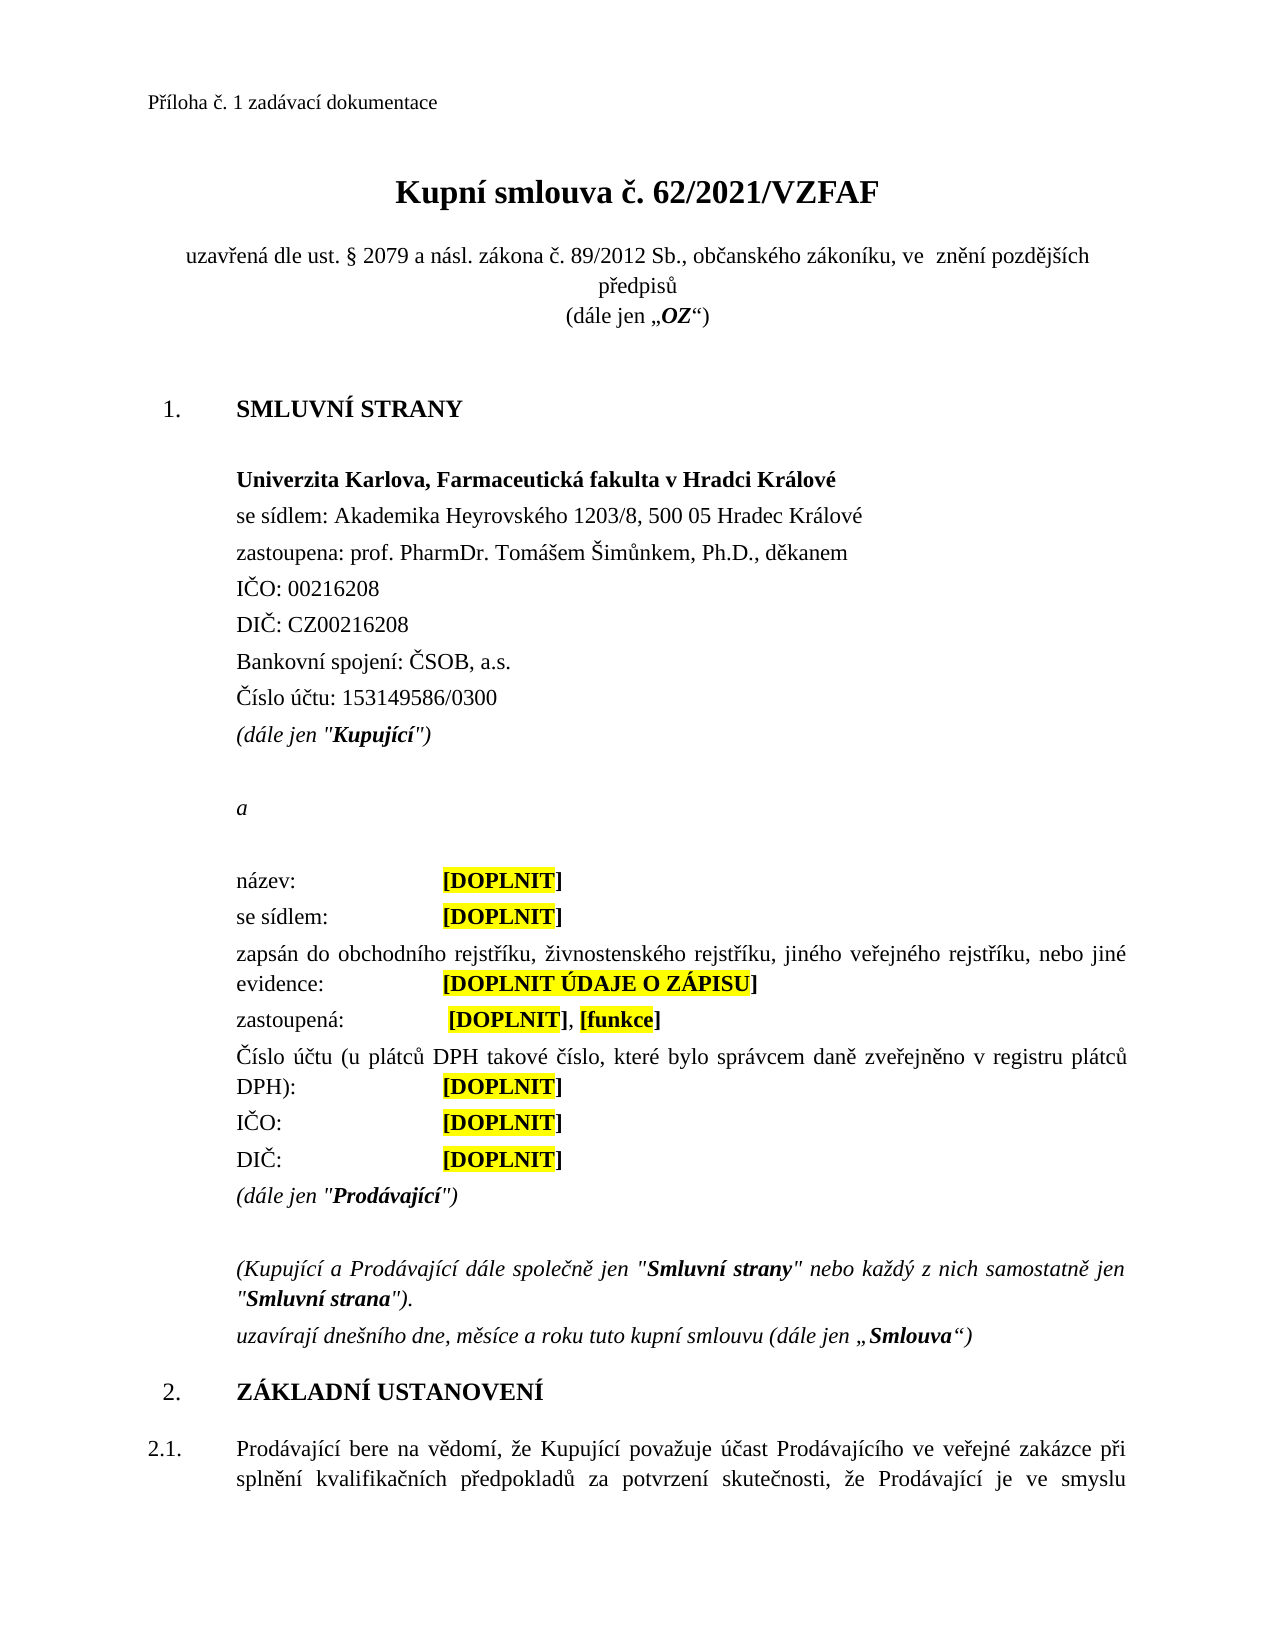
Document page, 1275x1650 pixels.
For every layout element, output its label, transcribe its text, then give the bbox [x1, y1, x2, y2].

title Kupní smlouva č. 62/2021/VZFAF [148, 173, 1127, 211]
text zastoupená: [DOPLNIT], [funkce] [653, 1006, 1127, 1033]
text Číslo účtu (u plátců DPH takové číslo, které bylo správcem daně zveřejněno v registru plátců DPH): [DOPLNIT] [236, 1043, 1127, 1099]
text název: [DOPLNIT] [555, 867, 1127, 893]
text se sídlem: Akademika Heyrovského 1203/8, 500 05 Hradec Králové [236, 502, 1127, 528]
text uzavírají dnešního dne, měsíce a roku tuto kupní smlouvu (dále jen „Smlouva“) [236, 1322, 1127, 1348]
text (dále jen "Kupující") [236, 721, 1127, 747]
text IČO: [DOPLNIT] [236, 1109, 443, 1136]
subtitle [148, 1435, 1127, 1492]
subtitle SMLUVNÍ STRANY [162, 394, 1127, 422]
text DIČ: [DOPLNIT] [555, 1146, 1127, 1172]
subtitle ZÁKLADNÍ USTANOVENÍ [162, 1377, 1127, 1406]
text Číslo účtu: 153149586/0300 [236, 684, 1127, 711]
text Bankovní spojení: ČSOB, a.s. [236, 648, 1127, 674]
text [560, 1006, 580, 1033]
text Univerzita Karlova, Farmaceutická fakulta v Hradci Králové [236, 466, 1127, 492]
text (dále jen "Prodávající") [236, 1182, 1127, 1209]
title uzavřená dle ust. § 2079 a násl. zákona č. 89/2012 Sb., občanského zákoníku, ve znění pozdějších předpisů (dále jen „OZ“) [148, 242, 1127, 328]
text a [236, 794, 1127, 820]
text se sídlem: [DOPLNIT] [236, 903, 443, 929]
text zastoupená: [DOPLNIT], [funkce] [221, 1006, 448, 1033]
text IČO: 00216208 [236, 575, 1127, 601]
text DIČ: [DOPLNIT] [236, 1146, 443, 1172]
text zastoupena: prof. PharmDr. Tomášem Šimůnkem, Ph.D., děkanem [236, 538, 1127, 565]
text zapsán do obchodního rejstříku, živnostenského rejstříku, jiného veřejného rejstříku, nebo jiné evidence: [DOPLNIT ÚDAJE O ZÁPISU] [236, 939, 1127, 996]
text (Kupující a Prodávající dále společně jen "Smluvní strany" nebo každý z nich samostatně jen "Smluvní strana"). [236, 1255, 1127, 1312]
text se sídlem: [DOPLNIT] [555, 903, 1127, 929]
text název: [DOPLNIT] [236, 867, 443, 893]
text IČO: [DOPLNIT] [555, 1109, 1127, 1136]
text DIČ: CZ00216208 [236, 611, 1127, 638]
